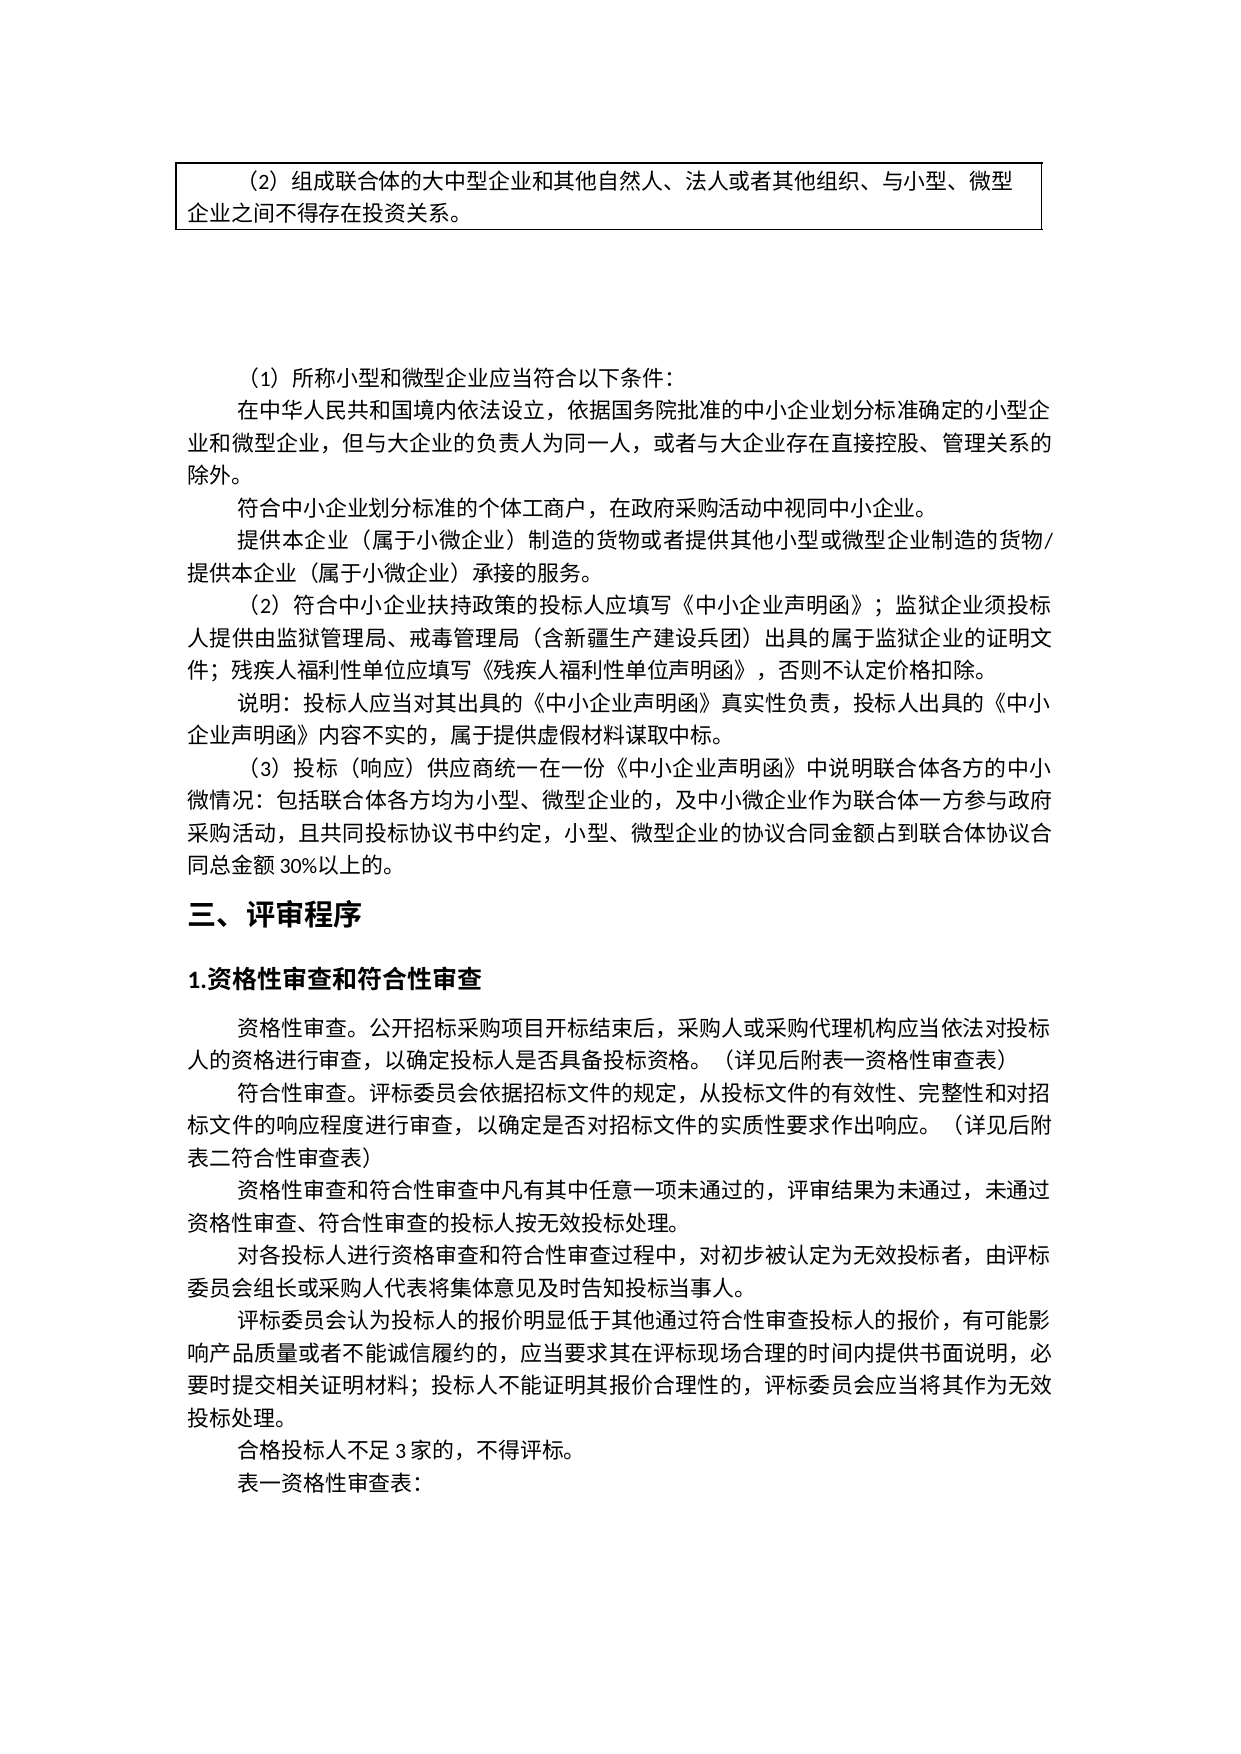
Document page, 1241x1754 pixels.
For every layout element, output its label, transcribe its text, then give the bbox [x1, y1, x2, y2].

text 说明：投标人应当对其出具的《中小企业声明函》真实性负责，投标人出具的《中小企业声明函》内容不实的，属于提供虚假材料谋取中标。 [187, 685, 1053, 750]
text 符合中小企业划分标准的个体工商户，在政府采购活动中视同中小企业。 [187, 490, 1053, 523]
text 三、评审程序 [187, 880, 1053, 945]
text （1）所称小型和微型企业应当符合以下条件： [187, 360, 1053, 393]
text 表一资格性审查表： [187, 1465, 1053, 1498]
text （2）符合中小企业扶持政策的投标人应填写《中小企业声明函》；监狱企业须投标人提供由监狱管理局、戒毒管理局（含新疆生产建设兵团）出具的属于监狱企业的证明文件；残疾人福利性单位应填写《残疾人福利性单位声明函》，否则不认定价格扣除。 [187, 588, 1053, 685]
text 对各投标人进行资格审查和符合性审查过程中，对初步被认定为无效投标者，由评标委员会组长或采购人代表将集体意见及时告知投标当事人。 [187, 1238, 1053, 1303]
text 在中华人民共和国境内依法设立，依据国务院批准的中小企业划分标准确定的小型企业和微型企业，但与大企业的负责人为同一人，或者与大企业存在直接控股、管理关系的除外。 [187, 393, 1053, 490]
text 评标委员会认为投标人的报价明显低于其他通过符合性审查投标人的报价，有可能影响产品质量或者不能诚信履约的，应当要求其在评标现场合理的时间内提供书面说明，必要时提交相关证明材料；投标人不能证明其报价合理性的，评标委员会应当将其作为无效投标处理。 [187, 1303, 1053, 1433]
text 资格性审查。公开招标采购项目开标结束后，采购人或采购代理机构应当依法对投标人的资格进行审查，以确定投标人是否具备投标资格。（详见后附表一资格性审查表） [187, 1010, 1053, 1075]
text （3）投标（响应）供应商统一在一份《中小企业声明函》中说明联合体各方的中小微情况：包括联合体各方均为小型、微型企业的，及中小微企业作为联合体一方参与政府采购活动，且共同投标协议书中约定，小型、微型企业的协议合同金额占到联合体协议合同总金额30%以上的。 [187, 750, 1053, 880]
text 符合性审查。评标委员会依据招标文件的规定，从投标文件的有效性、完整性和对招标文件的响应程度进行审查，以确定是否对招标文件的实质性要求作出响应。（详见后附表二符合性审查表） [187, 1075, 1053, 1173]
text 1.资格性审查和符合性审查 [187, 945, 1053, 1010]
text 资格性审查和符合性审查中凡有其中任意一项未通过的，评审结果为未通过，未通过资格性审查、符合性审查的投标人按无效投标处理。 [187, 1173, 1053, 1238]
text 提供本企业（属于小微企业）制造的货物或者提供其他小型或微型企业制造的货物/提供本企业（属于小微企业）承接的服务。 [187, 523, 1053, 588]
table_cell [177, 164, 1041, 228]
text 合格投标人不足3家的，不得评标。 [187, 1433, 1053, 1465]
